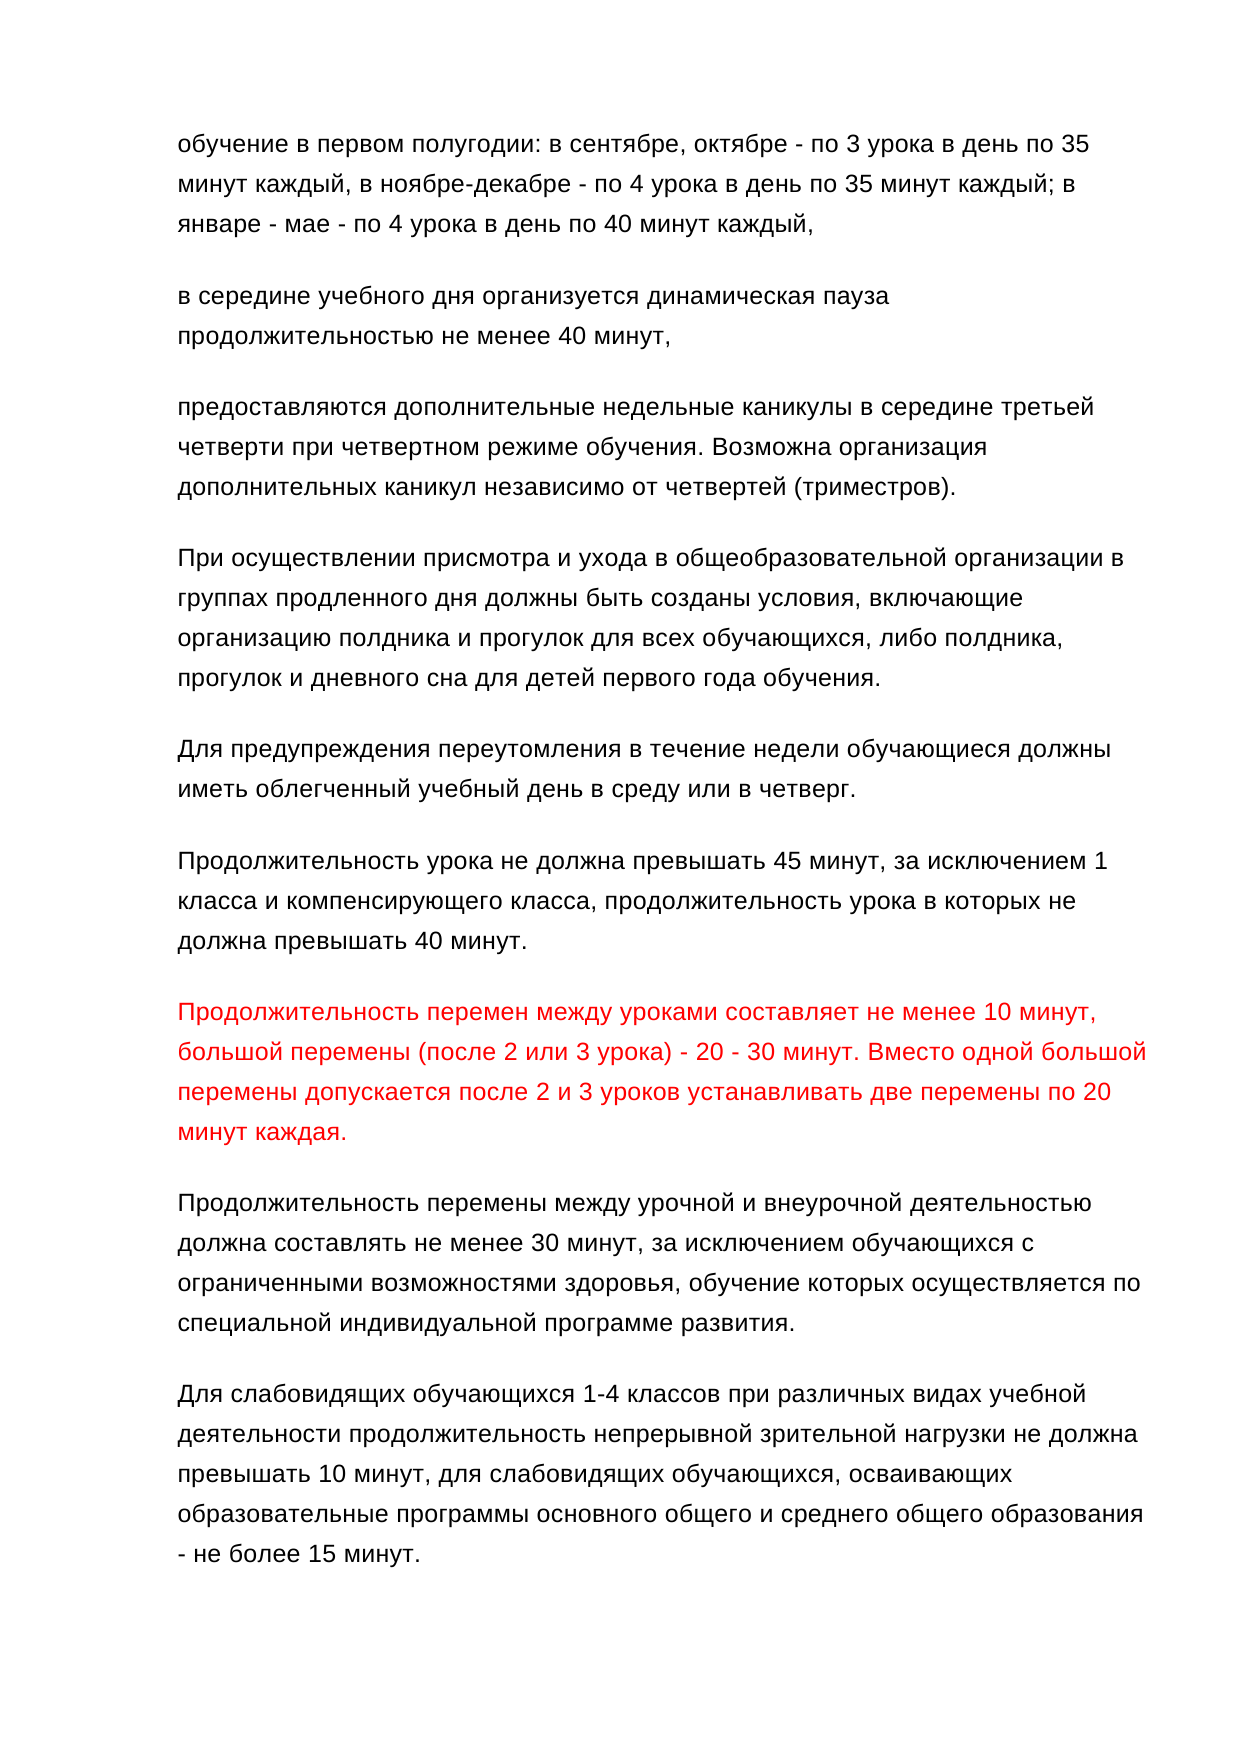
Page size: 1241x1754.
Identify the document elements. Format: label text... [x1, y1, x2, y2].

text Продолжительность урока не должна превышать 45 минут, за исключением 1 класса и компенсирующего класса, продолжительность урока в которых не должна превышать 40 минут. [177, 834, 1152, 954]
text Для предупреждения переутомления в течение недели обучающиеся должны иметь облегченный учебный день в среду или в четверг. [177, 723, 1152, 803]
text Продолжительность перемены между урочной и внеурочной деятельностью должна составлять не менее 30 минут, за исключением обучающихся с ограниченными возможностями здоровья, обучение которых осуществляется по специальной индивидуальной программе развития. [177, 1177, 1152, 1337]
text обучение в первом полугодии: в сентябре, октябре - по 3 урока в день по 35 минут каждый, в ноябре-декабре - по 4 урока в день по 35 минут каждый; в январе - мае - по 4 урока в день по 40 минут каждый, [177, 118, 1152, 238]
text в середине учебного дня организуется динамическая пауза продолжительностью не менее 40 минут, [177, 269, 1152, 349]
text Для слабовидящих обучающихся 1-4 классов при различных видах учебной деятельности продолжительность непрерывной зрительной нагрузки не должна превышать 10 минут, для слабовидящих обучающихся, осваивающих образовательные программы основного общего и среднего общего образования - не более 15 минут. [177, 1368, 1152, 1568]
text Продолжительность перемен между уроками составляет не менее 10 минут, большой перемены (после 2 или 3 урока) - 20 - 30 минут. Вместо одной большой перемены допускается после 2 и 3 уроков устанавливать две перемены по 20 минут каждая. [177, 986, 1152, 1146]
text При осуществлении присмотра и ухода в общеобразовательной организации в группах продленного дня должны быть созданы условия, включающие организацию полдника и прогулок для всех обучающихся, либо полдника, прогулок и дневного сна для детей первого года обучения. [177, 532, 1152, 692]
text предоставляются дополнительные недельные каникулы в середине третьей четверти при четвертном режиме обучения. Возможна организация дополнительных каникул независимо от четвертей (триместров). [177, 381, 1152, 501]
